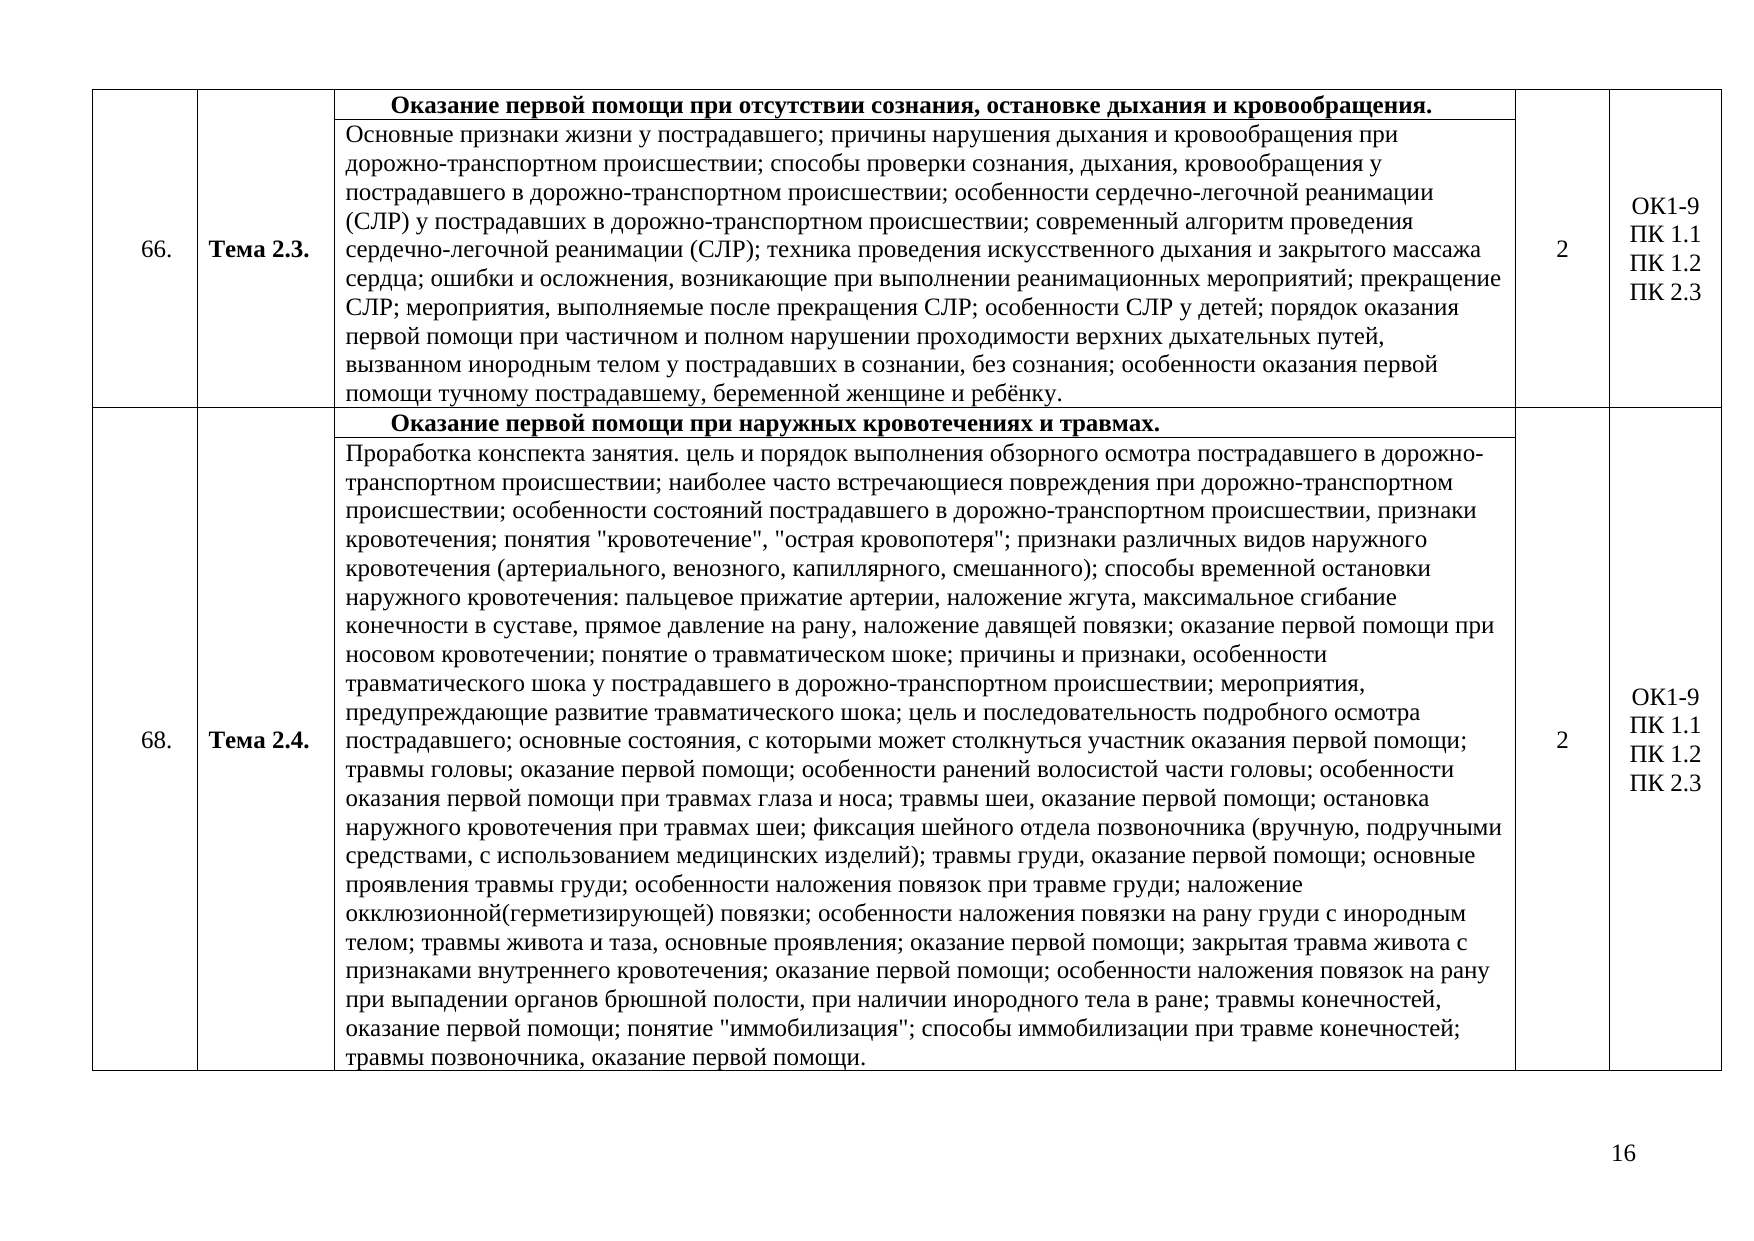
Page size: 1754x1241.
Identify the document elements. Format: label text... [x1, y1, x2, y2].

table_header [93, 90, 197, 407]
table_header 2 [1516, 90, 1609, 407]
table_cell ОК1-9 ПК 1.1 ПК 1.2 ПК 2.3 [1610, 408, 1721, 1070]
table_cell [93, 408, 197, 1070]
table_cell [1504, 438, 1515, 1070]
table_cell 2 [1516, 408, 1609, 1070]
table_header ОК1-9 ПК 1.1 ПК 1.2 ПК 2.3 [1610, 90, 1721, 407]
table_header Оказание первой помощи при отсутствии сознания, остановке дыхания и кровообращения. [335, 90, 1515, 118]
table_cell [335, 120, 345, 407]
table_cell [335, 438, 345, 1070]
table_header Тема 2.3. [198, 90, 334, 407]
table_cell Оказание первой помощи при наружных кровотечениях и травмах. [335, 408, 1515, 437]
table_cell Тема 2.4. [198, 408, 334, 1070]
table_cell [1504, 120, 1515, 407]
